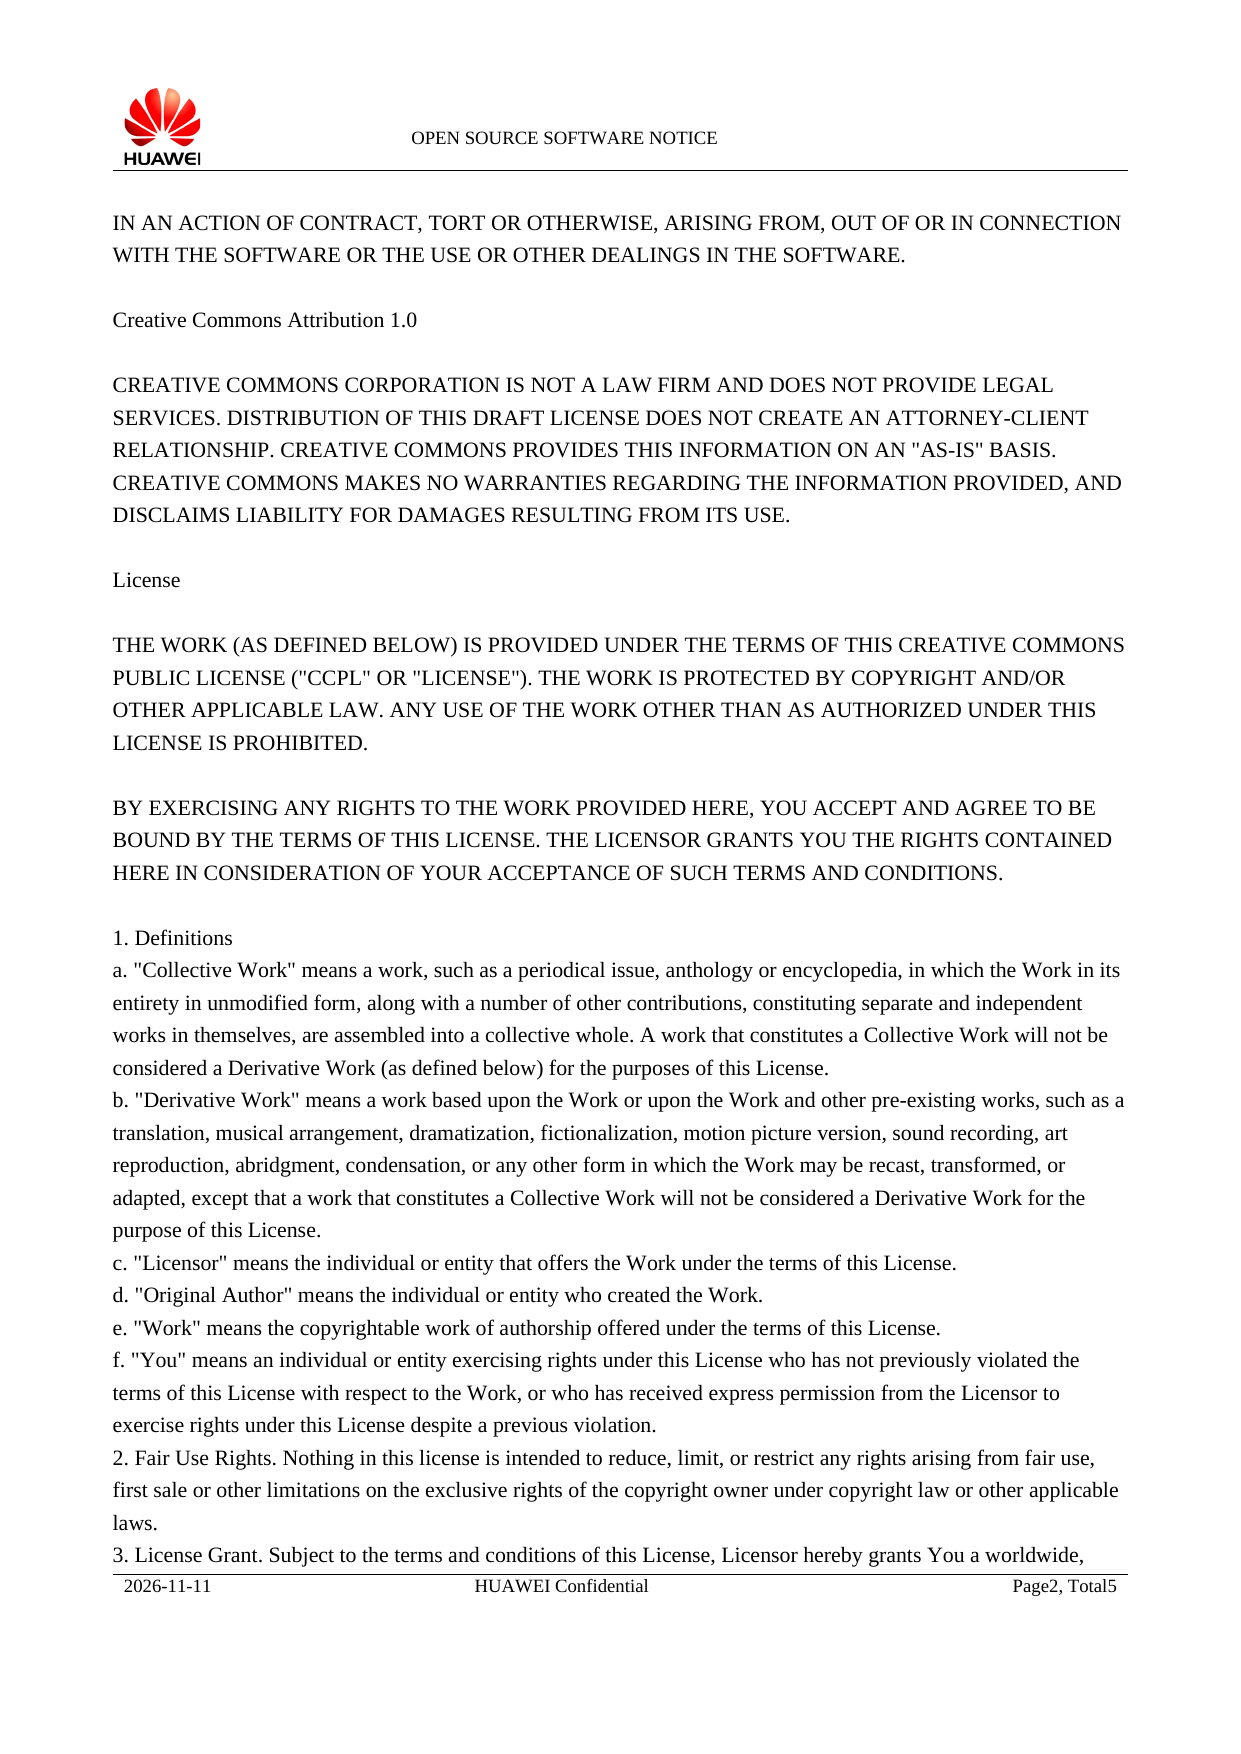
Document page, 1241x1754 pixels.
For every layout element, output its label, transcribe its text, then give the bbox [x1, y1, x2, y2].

picture [124, 88, 201, 165]
